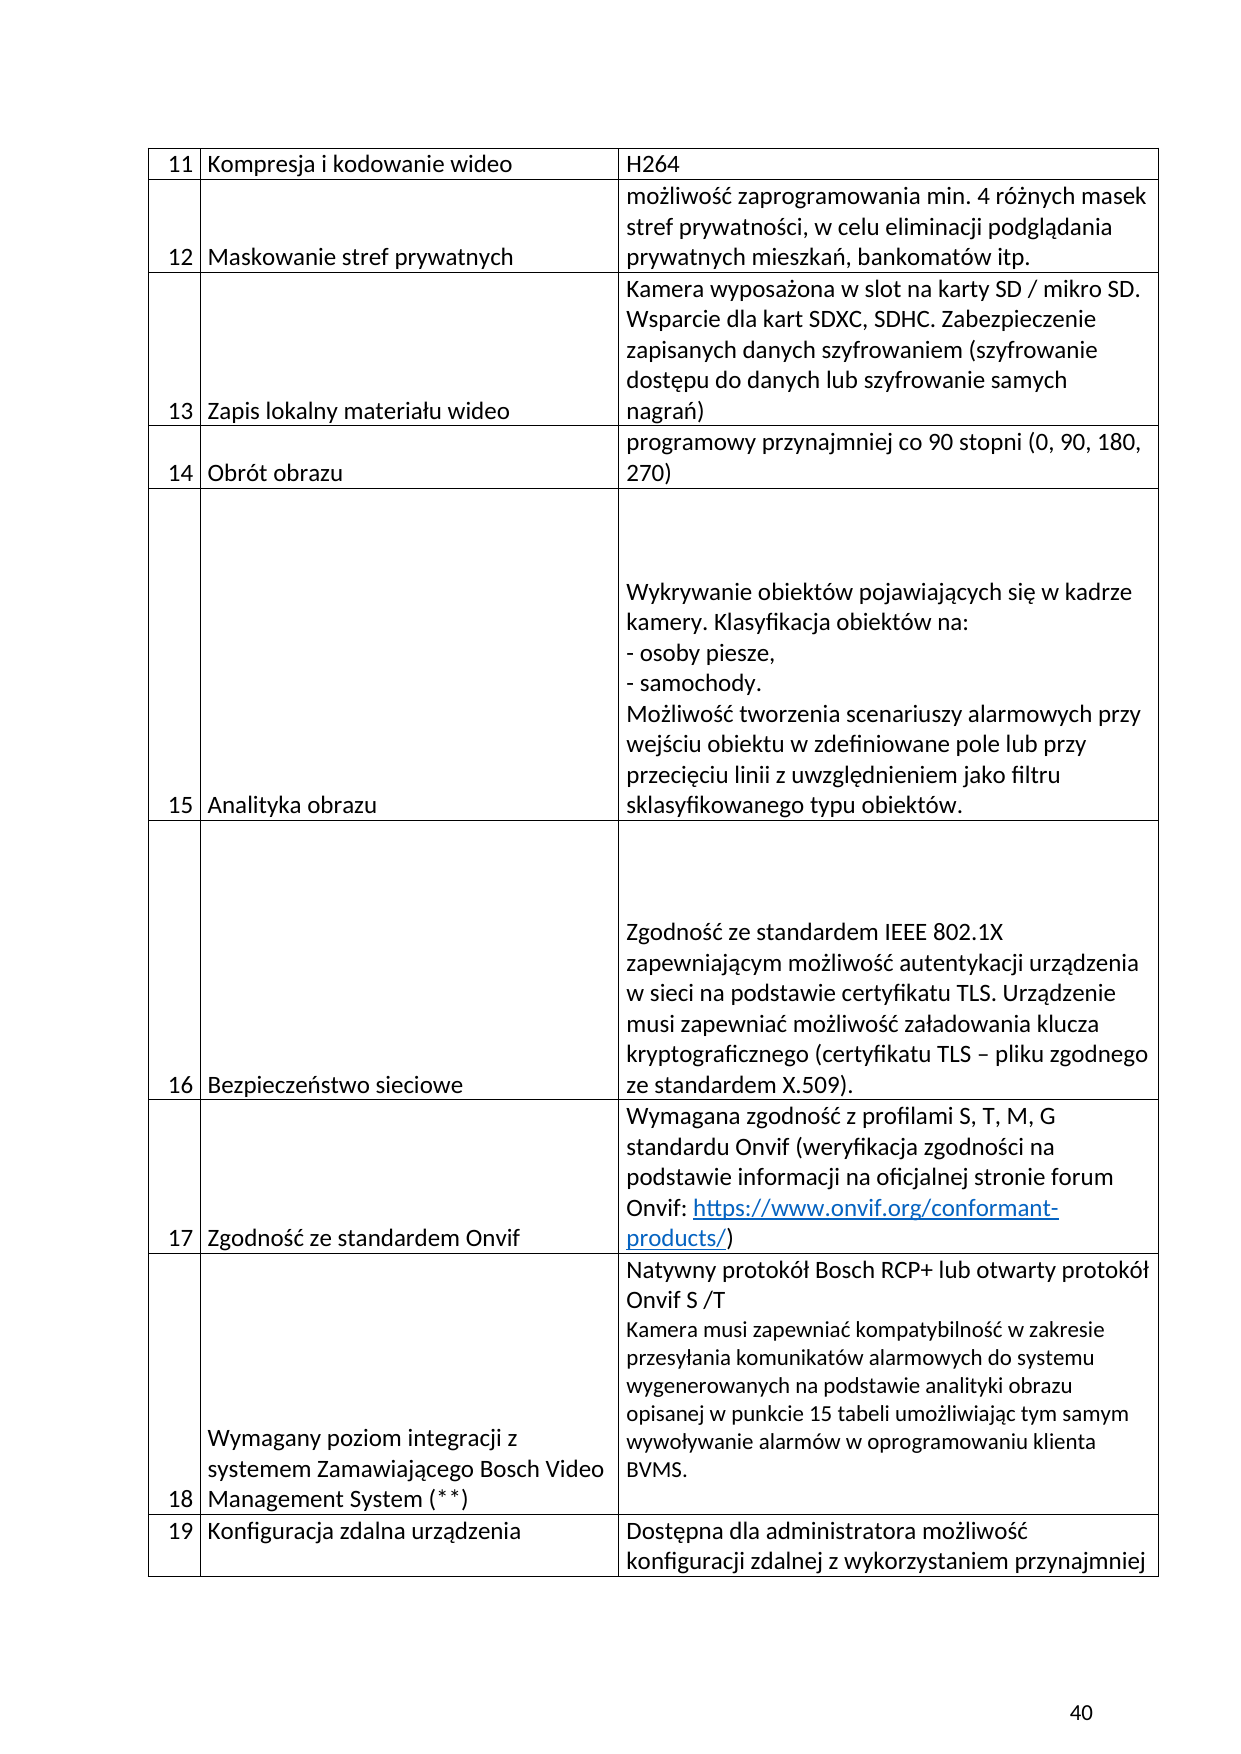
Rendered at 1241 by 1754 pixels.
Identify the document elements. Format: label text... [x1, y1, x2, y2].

table_cell Zgodność ze standardem IEEE 802.1X zapewniającym możliwość autentykacji urządzenia w sieci na podstawie certyfikatu TLS. Urządzenie musi zapewniać możliwość załadowania klucza kryptograficznego (certyfikatu TLS – pliku zgodnego ze standardem X.509). [619, 821, 1158, 1099]
table_cell Bezpieczeństwo sieciowe [201, 821, 618, 1099]
table_cell Kompresja i kodowanie wideo [201, 149, 618, 179]
table_cell Obrót obrazu [201, 426, 618, 487]
table_cell 15 [149, 489, 200, 820]
table_cell 14 [149, 426, 200, 487]
table_cell Maskowanie stref prywatnych [201, 180, 618, 272]
table_cell Natywny protokół Bosch RCP+ lub otwarty protokół Onvif S /T Kamera musi zapewniać kompatybilność w zakresie przesyłania komunikatów alarmowych do systemu wygenerowanych na podstawie analityki obrazu opisanej w punkcie 15 tabeli umożliwiając tym samym wywoływanie alarmów w oprogramowaniu klienta BVMS. [619, 1254, 1158, 1514]
table_cell H264 [619, 149, 1158, 179]
table_cell programowy przynajmniej co 90 stopni (0, 90, 180, 270) [619, 426, 1158, 487]
table_cell Wymagany poziom integracji z systemem Zamawiającego Bosch Video Management System (**) [201, 1254, 618, 1514]
table_cell 17 [149, 1100, 200, 1253]
table_cell 13 [149, 273, 200, 425]
table_cell Wymagana zgodność z profilami S, T, M, G standardu Onvif (weryfikacja zgodności na podstawie informacji na oficjalnej stronie forum Onvif: https://www.onvif.org/conformant-products/) [619, 1100, 1158, 1253]
table_cell 18 [149, 1254, 200, 1514]
table_cell 19 [149, 1515, 200, 1576]
table_cell Zgodność ze standardem Onvif [201, 1100, 618, 1253]
table_cell 12 [149, 180, 200, 272]
table_cell Analityka obrazu [201, 489, 618, 820]
table_cell Zapis lokalny materiału wideo [201, 273, 618, 425]
table_cell Wykrywanie obiektów pojawiających się w kadrze kamery. Klasyfikacja obiektów na: - osoby piesze, - samochody. Możliwość tworzenia scenariuszy alarmowych przy wejściu obiektu w zdefiniowane pole lub przy przecięciu linii z uwzględnieniem jako filtru sklasyfikowanego typu obiektów. [619, 489, 1158, 820]
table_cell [619, 1515, 1158, 1576]
table_cell Kamera wyposażona w slot na karty SD / mikro SD. Wsparcie dla kart SDXC, SDHC. Zabezpieczenie zapisanych danych szyfrowaniem (szyfrowanie dostępu do danych lub szyfrowanie samych nagrań) [619, 273, 1158, 425]
table_cell 11 [149, 149, 200, 179]
table_cell 16 [149, 821, 200, 1099]
table_cell możliwość zaprogramowania min. 4 różnych masek stref prywatności, w celu eliminacji podglądania prywatnych mieszkań, bankomatów itp. [619, 180, 1158, 272]
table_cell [201, 1515, 618, 1576]
